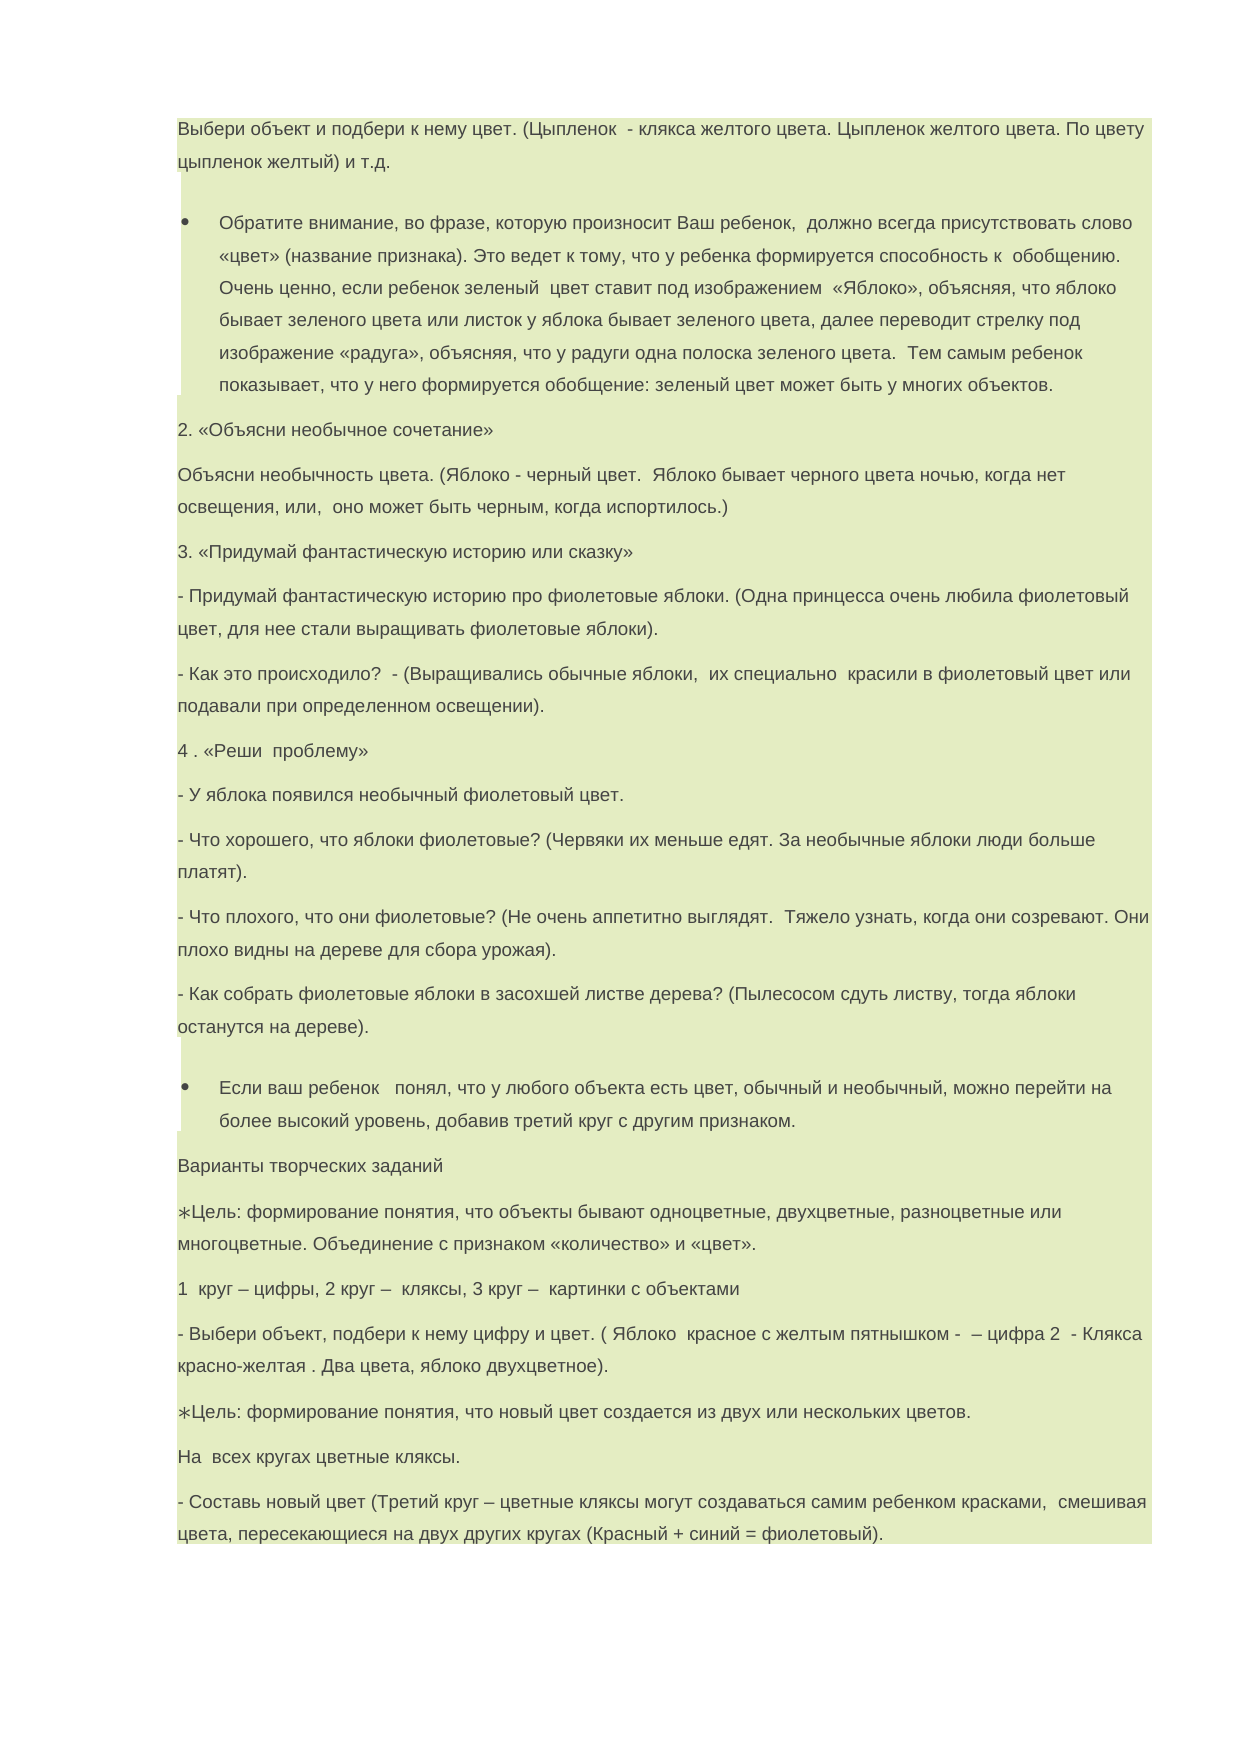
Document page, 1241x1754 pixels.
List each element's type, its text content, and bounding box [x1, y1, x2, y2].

text - У яблока появился необычный фиолетовый цвет. [177, 784, 1152, 806]
text На всех кругах цветные кляксы. [177, 1446, 1152, 1467]
text 1 круг – цифры, 2 круг – кляксы, 3 круг – картинки с объектами [177, 1277, 1152, 1299]
text Объясни необычность цвета. (Яблоко - черный цвет. Яблоко бывает черного цвета ночью, когда нет освещения, или, оно может быть черным, когда испортилось.) [177, 463, 1152, 517]
list Обратите внимание, во фразе, которую произносит Ваш ребенок, должно всегда присутствовать слово «цвет» (название признака). Это ведет к тому, что у ребенка формируется способность к обобщению. Очень ценно, если ребенок зеленый цвет ставит под изображением «Яблоко», объясняя, что яблоко бывает зеленого цвета или листок у яблока бывает зеленого цвета, далее переводит стрелку под изображение «радуга», объясняя, что у радуги одна полоска зеленого цвета. Тем самым ребенок показывает, что у него формируется обобщение: зеленый цвет может быть у многих объектов. [181, 212, 1152, 395]
text ∗Цель: формирование понятия, что новый цвет создается из двух или нескольких цветов. [177, 1399, 1152, 1422]
text - Что хорошего, что яблоки фиолетовые? (Червяки их меньше едят. За необычные яблоки люди больше платят). [177, 829, 1152, 883]
text Выбери объект и подбери к нему цвет. (Цыпленок - клякса желтого цвета. Цыпленок желтого цвета. По цвету цыпленок желтый) и т.д. [177, 118, 1152, 172]
text - Как это происходило? - (Выращивались обычные яблоки, их специально красили в фиолетовый цвет или подавали при определенном освещении). [177, 662, 1152, 716]
text 2. «Объясни необычное сочетание» [177, 419, 1152, 440]
text - Выбери объект, подбери к нему цифру и цвет. ( Яблоко красное с желтым пятнышком - – цифра 2 - Клякса красно-желтая . Два цвета, яблоко двухцветное). [177, 1322, 1152, 1376]
text - Как собрать фиолетовые яблоки в засохшей листве дерева? (Пылесосом сдуть листву, тогда яблоки останутся на дереве). [177, 983, 1152, 1037]
text Варианты творческих заданий [177, 1154, 1152, 1176]
list Если ваш ребенок понял, что у любого объекта есть цвет, обычный и необычный, можно перейти на более высокий уровень, добавив третий круг с другим признаком. [181, 1077, 1152, 1131]
text - Придумай фантастическую историю про фиолетовые яблоки. (Одна принцесса очень любила фиолетовый цвет, для нее стали выращивать фиолетовые яблоки). [177, 585, 1152, 639]
text - Составь новый цвет (Третий круг – цветные кляксы могут создаваться самим ребенком красками, смешивая цвета, пересекающиеся на двух других кругах (Красный + синий = фиолетовый). [177, 1491, 1152, 1544]
text 4 . «Реши проблему» [177, 739, 1152, 761]
text 3. «Придумай фантастическую историю или сказку» [177, 541, 1152, 562]
text ∗Цель: формирование понятия, что объекты бывают одноцветные, двухцветные, разноцветные или многоцветные. Объединение с признаком «количество» и «цвет». [177, 1199, 1152, 1254]
text - Что плохого, что они фиолетовые? (Не очень аппетитно выглядят. Тяжело узнать, когда они созревают. Они плохо видны на дереве для сбора урожая). [177, 906, 1152, 960]
